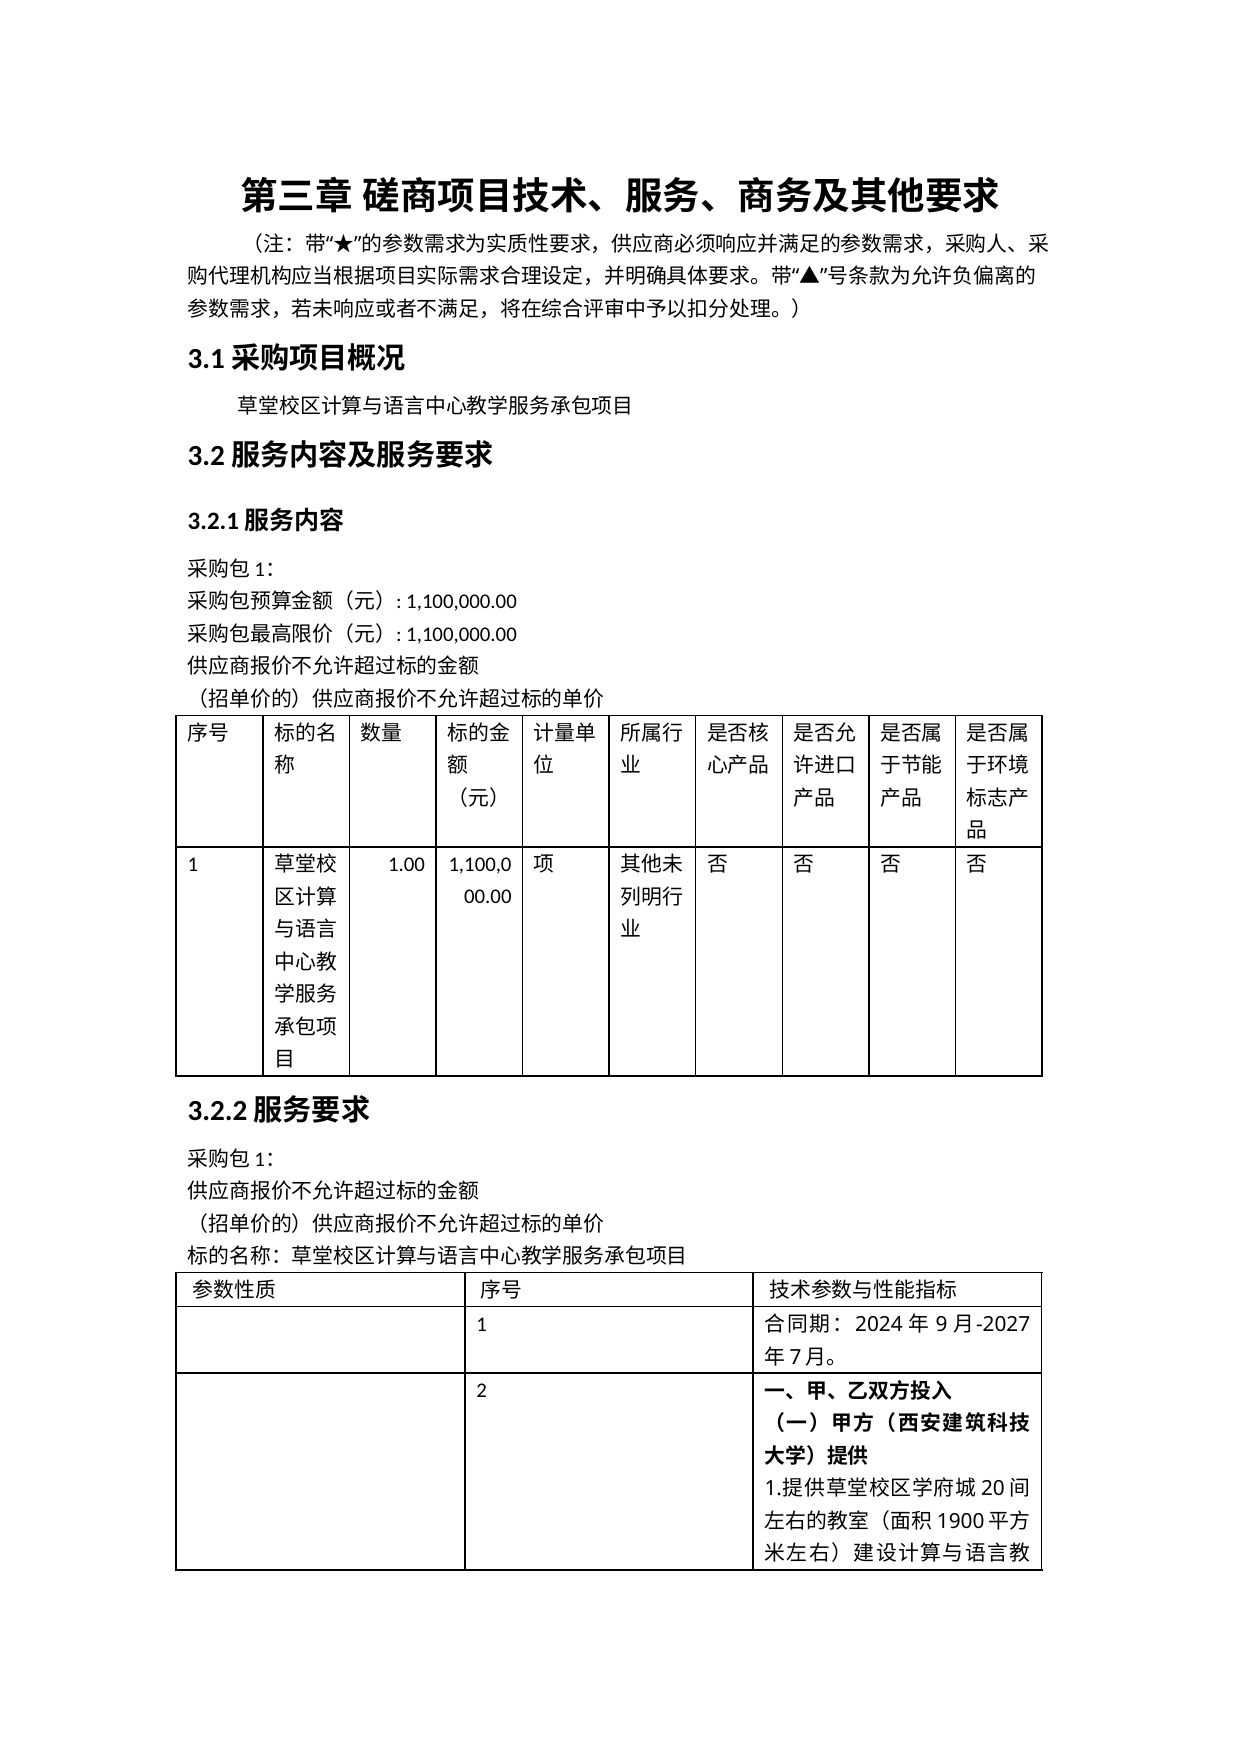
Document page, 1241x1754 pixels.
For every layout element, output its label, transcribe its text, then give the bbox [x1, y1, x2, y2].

text 采购包1： [187, 1142, 1053, 1174]
table_header 数量 [350, 716, 435, 846]
table_cell 合同期：2024年9月-2027年7月。 [754, 1307, 1041, 1372]
table_cell 1.00 [350, 848, 435, 1075]
table_cell [177, 1307, 464, 1372]
text （招单价的）供应商报价不允许超过标的单价 [187, 1207, 1053, 1239]
table_header 序号 [466, 1273, 752, 1306]
text 3.2.2服务要求 [187, 1077, 1053, 1142]
table_cell 否 [870, 848, 955, 1075]
table_cell [177, 1374, 464, 1569]
table_cell 2 [466, 1374, 752, 1569]
text 3.2服务内容及服务要求 [187, 422, 1053, 487]
table_cell 草堂校区计算与语言中心教学服务承包项目 [264, 848, 349, 1075]
table_cell 否 [696, 848, 782, 1075]
table_header 参数性质 [177, 1273, 464, 1306]
table_cell 其他未列明行业 [610, 848, 695, 1075]
table_cell 1 [177, 848, 262, 1075]
table_header 计量单位 [523, 716, 608, 846]
text 3.1采购项目概况 [187, 324, 1053, 389]
table_cell 1 [466, 1307, 752, 1372]
table_header 标的金额 （元） [437, 716, 522, 846]
table_header 技术参数与性能指标 [754, 1273, 1041, 1306]
table_cell 项 [523, 848, 608, 1075]
text 采购包预算金额（元）: 1,100,000.00 [187, 584, 1053, 617]
text 第三章 磋商项目技术、服务、商务及其他要求 [187, 162, 1053, 227]
table_header 所属行业 [610, 716, 695, 846]
table_cell 1,100,000.00 [437, 848, 522, 1075]
text （招单价的）供应商报价不允许超过标的单价 [187, 682, 1053, 714]
text 采购包最高限价（元）: 1,100,000.00 [187, 617, 1053, 649]
table_header 是否允许进口产品 [783, 716, 868, 846]
table_header 是否属于环境标志产品 [956, 716, 1041, 846]
text 草堂校区计算与语言中心教学服务承包项目 [187, 389, 1053, 422]
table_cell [754, 1374, 1041, 1569]
table_header 标的名称 [264, 716, 349, 846]
table_header 序号 [177, 716, 262, 846]
text 供应商报价不允许超过标的金额 [187, 649, 1053, 682]
table_cell 否 [783, 848, 868, 1075]
table_header 是否属于节能产品 [870, 716, 955, 846]
table_cell 否 [956, 848, 1041, 1075]
table_header 是否核心产品 [696, 716, 782, 846]
text （注：带“★”的参数需求为实质性要求，供应商必须响应并满足的参数需求，采购人、采购代理机构应当根据项目实际需求合理设定，并明确具体要求。带“▲”号条款为允许负偏离的参数需求，若未响应或者不满足，将在综合评审中予以扣分处理。） [187, 227, 1053, 324]
text 3.2.1服务内容 [187, 487, 1053, 552]
text 采购包1： [187, 552, 1053, 584]
text 供应商报价不允许超过标的金额 [187, 1174, 1053, 1207]
text 标的名称：草堂校区计算与语言中心教学服务承包项目 [187, 1239, 1053, 1272]
